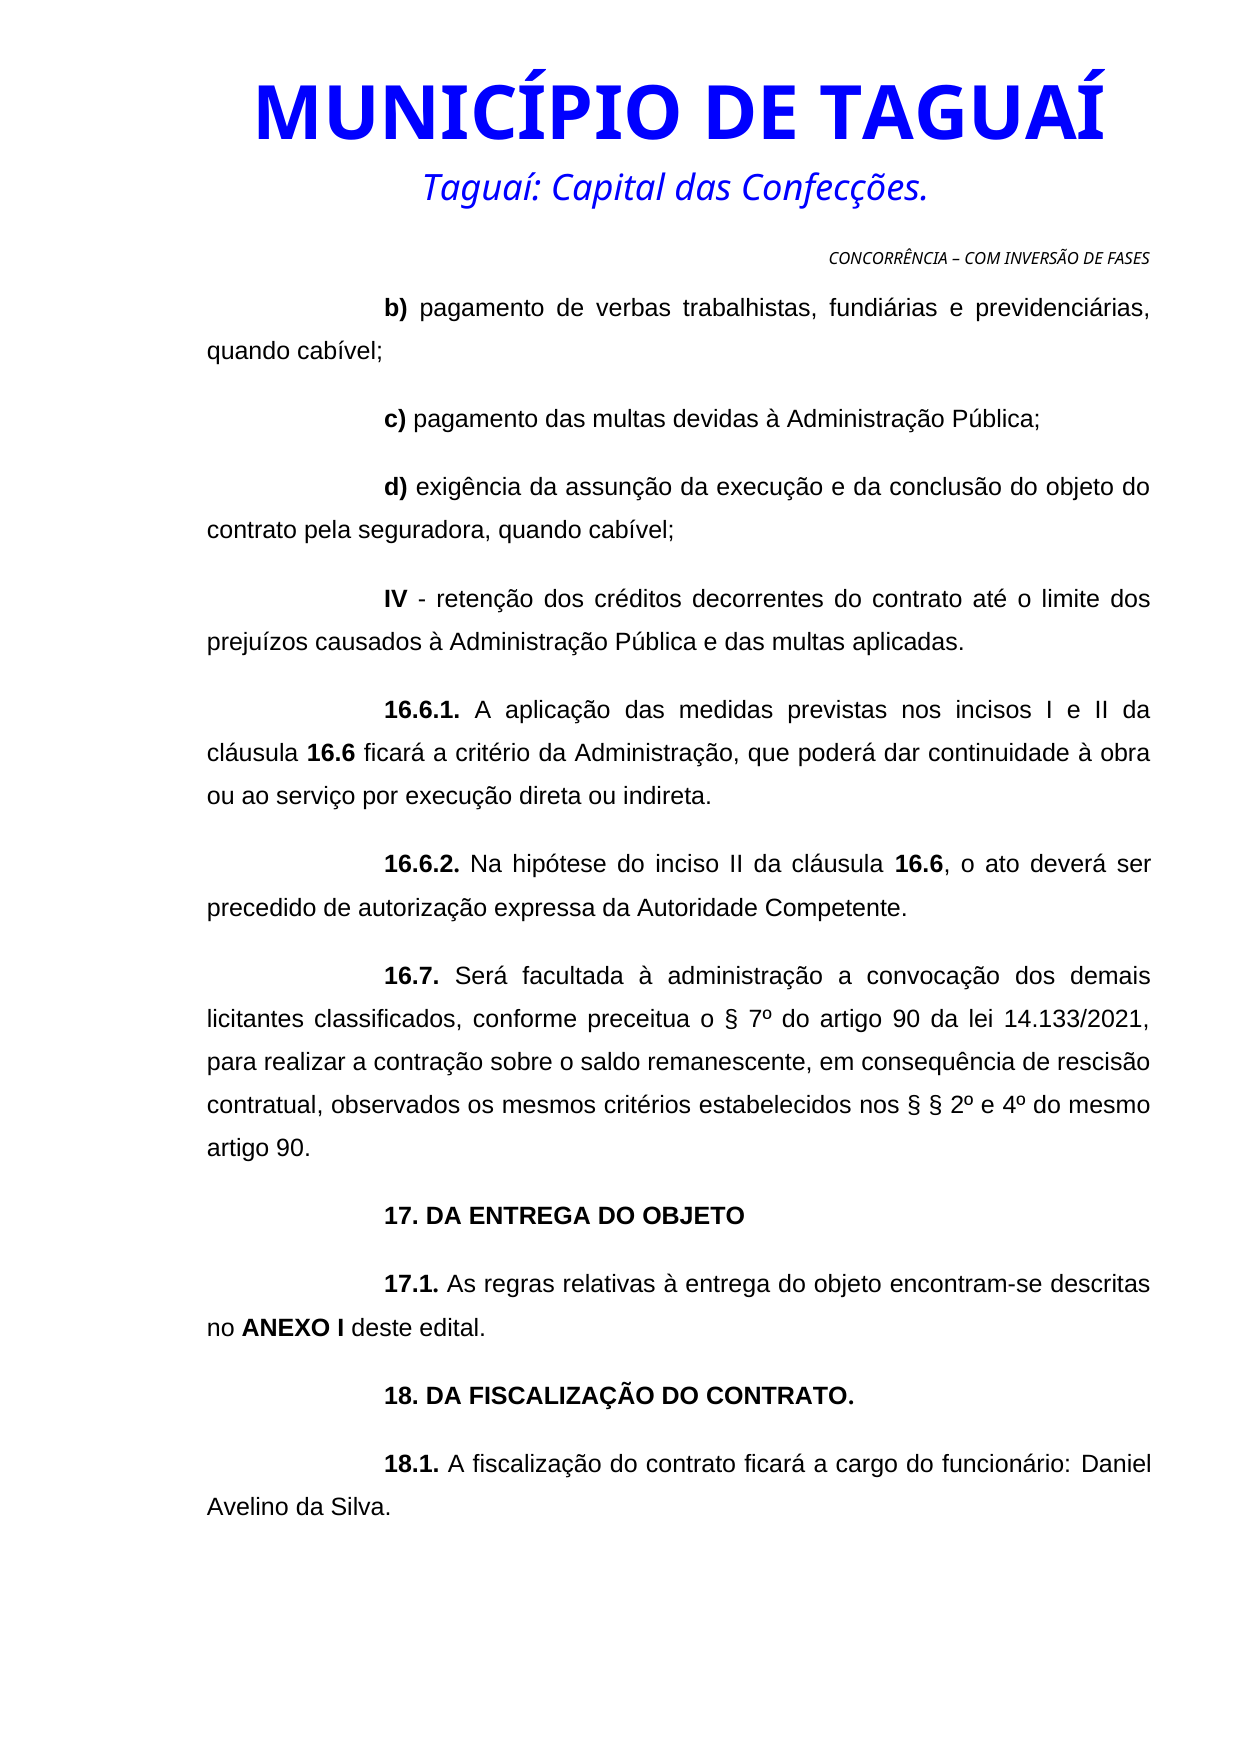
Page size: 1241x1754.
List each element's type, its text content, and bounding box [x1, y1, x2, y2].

text 18. DA FISCALIZAÇÃO DO CONTRATO. [207, 1381, 1152, 1409]
text b) pagamento de verbas trabalhistas, fundiárias e previdenciárias, quando cabível; [207, 293, 1152, 365]
text 16.7. Será facultada à administração a convocação dos demais licitantes classificados, conforme preceitua o § 7º do artigo 90 da lei 14.133/2021, para realizar a contração sobre o saldo remanescente, em consequência de rescisão contratual, observados os mesmos critérios estabelecidos nos § § 2º e 4º do mesmo artigo 90. [207, 961, 1152, 1162]
text c) pagamento das multas devidas à Administração Pública; [207, 404, 1152, 433]
text 17. DA ENTREGA DO OBJETO [207, 1201, 1152, 1230]
text 16.6.1. A aplicação das medidas previstas nos incisos I e II da cláusula 16.6 ficará a critério da Administração, que poderá dar continuidade à obra ou ao serviço por execução direta ou indireta. [207, 695, 1152, 810]
text d) exigência da assunção da execução e da conclusão do objeto do contrato pela seguradora, quando cabível; [207, 472, 1152, 544]
text 18.1. A fiscalização do contrato ficará a cargo do funcionário: Daniel Avelino da Silva. [207, 1449, 1152, 1521]
text IV - retenção dos créditos decorrentes do contrato até o limite dos prejuízos causados à Administração Pública e das multas aplicadas. [207, 584, 1152, 656]
text 16.6.2. Na hipótese do inciso II da cláusula 16.6, o ato deverá ser precedido de autorização expressa da Autoridade Competente. [207, 849, 1152, 921]
text 17.1. As regras relativas à entrega do objeto encontram-se descritas no ANEXO I deste edital. [207, 1269, 1152, 1341]
